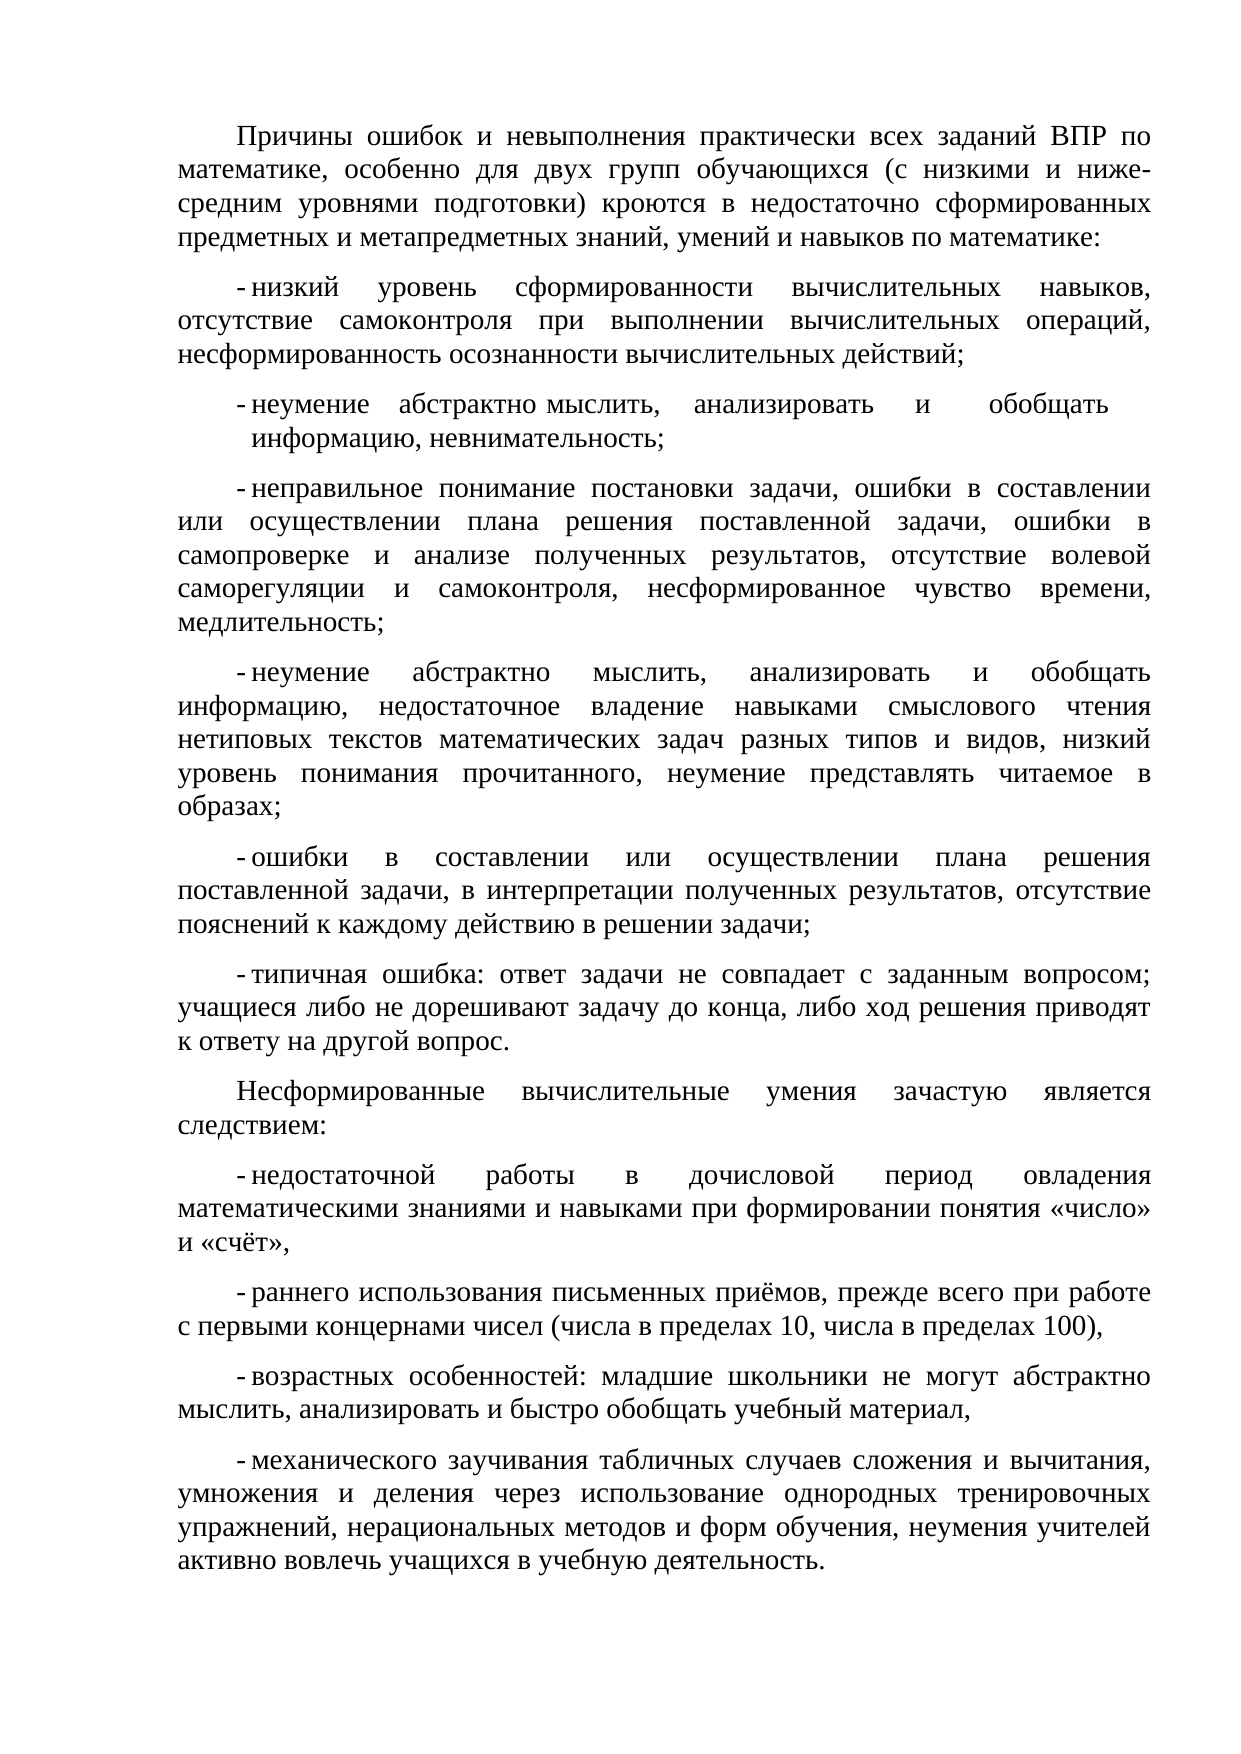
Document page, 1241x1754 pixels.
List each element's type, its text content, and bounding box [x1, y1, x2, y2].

text - механического заучивания табличных случаев сложения и вычитания, умножения и деления через использование однородных тренировочных упражнений, нерациональных методов и форм обучения, неумения учителей активно вовлечь учащихся в учебную деятельность. [177, 1442, 1152, 1576]
text Причины ошибок и невыполнения практически всех заданий ВПР по математике, особенно для двух групп обучающихся (с низкими и ниже-средним уровнями подготовки) кроются в недостаточно сформированных предметных и метапредметных знаний, умений и навыков по математике: [177, 118, 1152, 252]
text Несформированные вычислительные умения зачастую является следствием: [177, 1073, 1152, 1140]
text - раннего использования письменных приёмов, прежде всего при работе с первыми концернами чисел (числа в пределах 10, числа в пределах 100), [177, 1274, 1152, 1341]
text - неумение абстрактно мыслить, анализировать и обобщать информацию, недостаточное владение навыками смыслового чтения нетиповых текстов математических задач разных типов и видов, низкий уровень понимания прочитанного, неумение представлять читаемое в образах; [177, 654, 1152, 822]
text - недостаточной работы в дочисловой период овладения математическими знаниями и навыками при формировании понятия «число» и «счёт», [177, 1157, 1152, 1258]
text - ошибки в составлении или осуществлении плана решения поставленной задачи, в интерпретации полученных результатов, отсутствие пояснений к каждому действию в решении задачи; [177, 839, 1152, 939]
text - неправильное понимание постановки задачи, ошибки в составлении или осуществлении плана решения поставленной задачи, ошибки в самопроверке и анализе полученных результатов, отсутствие волевой саморегуляции и самоконтроля, несформированное чувство времени, медлительность; [177, 470, 1152, 638]
text - низкий уровень сформированности вычислительных навыков, отсутствие самоконтроля при выполнении вычислительных операций, несформированность осознанности вычислительных действий; [177, 269, 1152, 369]
text - неумение абстрактно мыслить, анализировать и обобщать информацию, невнимательность; [177, 386, 1152, 453]
text - типичная ошибка: ответ задачи не совпадает с заданным вопросом; учащиеся либо не дорешивают задачу до конца, либо ход решения приводят к ответу на другой вопрос. [177, 956, 1152, 1057]
text - возрастных особенностей: младшие школьники не могут абстрактно мыслить, анализировать и быстро обобщать учебный материал, [177, 1358, 1152, 1425]
